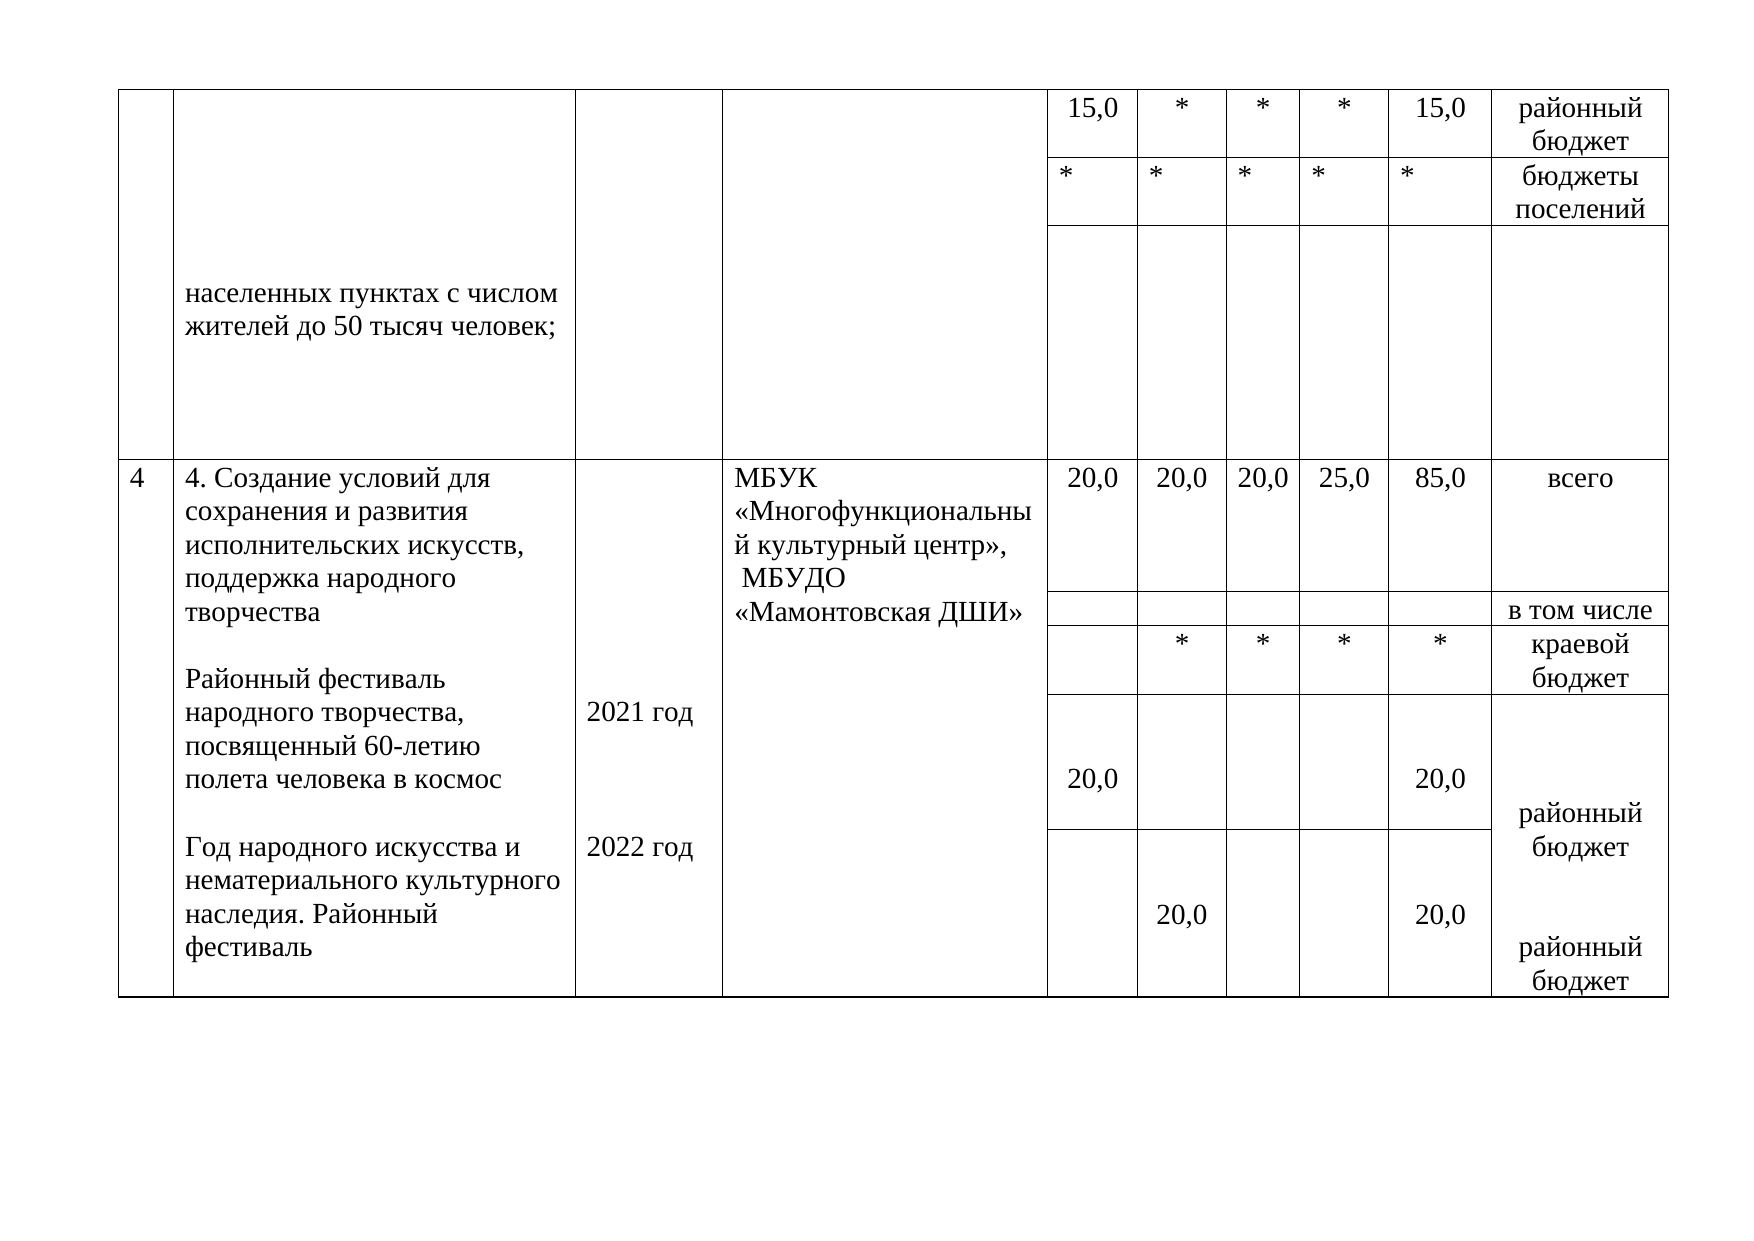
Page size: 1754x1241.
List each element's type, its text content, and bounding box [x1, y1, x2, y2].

table_cell 2021 год 2022 год [576, 460, 722, 996]
table_cell 15,0 [1389, 90, 1491, 157]
table_cell [1138, 695, 1226, 829]
table_cell 20,0 [1048, 460, 1137, 591]
table_cell * [1048, 158, 1137, 225]
table_cell районный бюджет районный бюджет [1492, 695, 1668, 996]
table_cell всего [1492, 460, 1668, 591]
table_cell 15,0 [1048, 90, 1137, 157]
table_cell 20,0 [1227, 460, 1299, 591]
table_cell * [1138, 90, 1226, 157]
table_cell районный бюджет [1492, 90, 1668, 157]
table_cell 20,0 [1138, 460, 1226, 591]
table_cell * [1227, 90, 1299, 157]
table_cell 20,0 [1389, 695, 1491, 829]
table_cell [1300, 695, 1388, 829]
table_cell МБУК «Многофункциональный культурный центр», МБУДО «Мамонтовская ДШИ» [723, 460, 1047, 996]
table_cell [1138, 592, 1226, 625]
table_cell [1389, 226, 1491, 459]
table_cell * [1138, 626, 1226, 693]
table_cell 85,0 [1389, 460, 1491, 591]
table_cell [1300, 226, 1388, 459]
table_cell [1048, 592, 1137, 625]
table_cell * [1300, 158, 1388, 225]
table_cell [1048, 830, 1137, 996]
table_cell бюджеты поселений [1492, 158, 1668, 225]
table_cell 20,0 [1389, 830, 1491, 996]
table_cell в том числе [1492, 592, 1668, 625]
table_cell * [1389, 626, 1491, 693]
table_cell [1389, 592, 1491, 625]
table_cell [1227, 592, 1299, 625]
table_cell 4. Создание условий для сохранения и развития исполнительских искусств, поддержка народного творчества Районный фестиваль народного творчества, посвященный 60-летию полета человека в космос Год народного искусства и нематериального культурного наследия. Районный фестиваль народного творчества, посвященный 85 – летию Алтайского края; Районный фестиваль народного творчества, посвященный 105 – летию комсомола Районный фестиваль народного творчества, посвященный 70-летию освоения целины и 95 –летию В.М. Шукшина [174, 460, 575, 996]
table_cell * [1300, 90, 1388, 157]
table_cell краевой бюджет [1492, 626, 1668, 693]
table_cell [1300, 592, 1388, 625]
table_cell 20,0 [1138, 830, 1226, 996]
table_cell [1300, 830, 1388, 996]
table_cell 25,0 [1300, 460, 1388, 591]
table_cell [1138, 226, 1226, 459]
table_cell [1227, 226, 1299, 459]
table_cell * [1227, 158, 1299, 225]
table_cell [1048, 626, 1137, 693]
table_cell * [1389, 158, 1491, 225]
table_cell [1048, 226, 1137, 459]
table_cell 20,0 [1048, 695, 1137, 829]
table_cell * [1300, 626, 1388, 693]
table_cell * [1138, 158, 1226, 225]
table_cell [1227, 830, 1299, 996]
table_cell [1227, 695, 1299, 829]
table_cell [1492, 226, 1668, 459]
table_cell 4 [119, 460, 173, 996]
table_cell * [1227, 626, 1299, 693]
